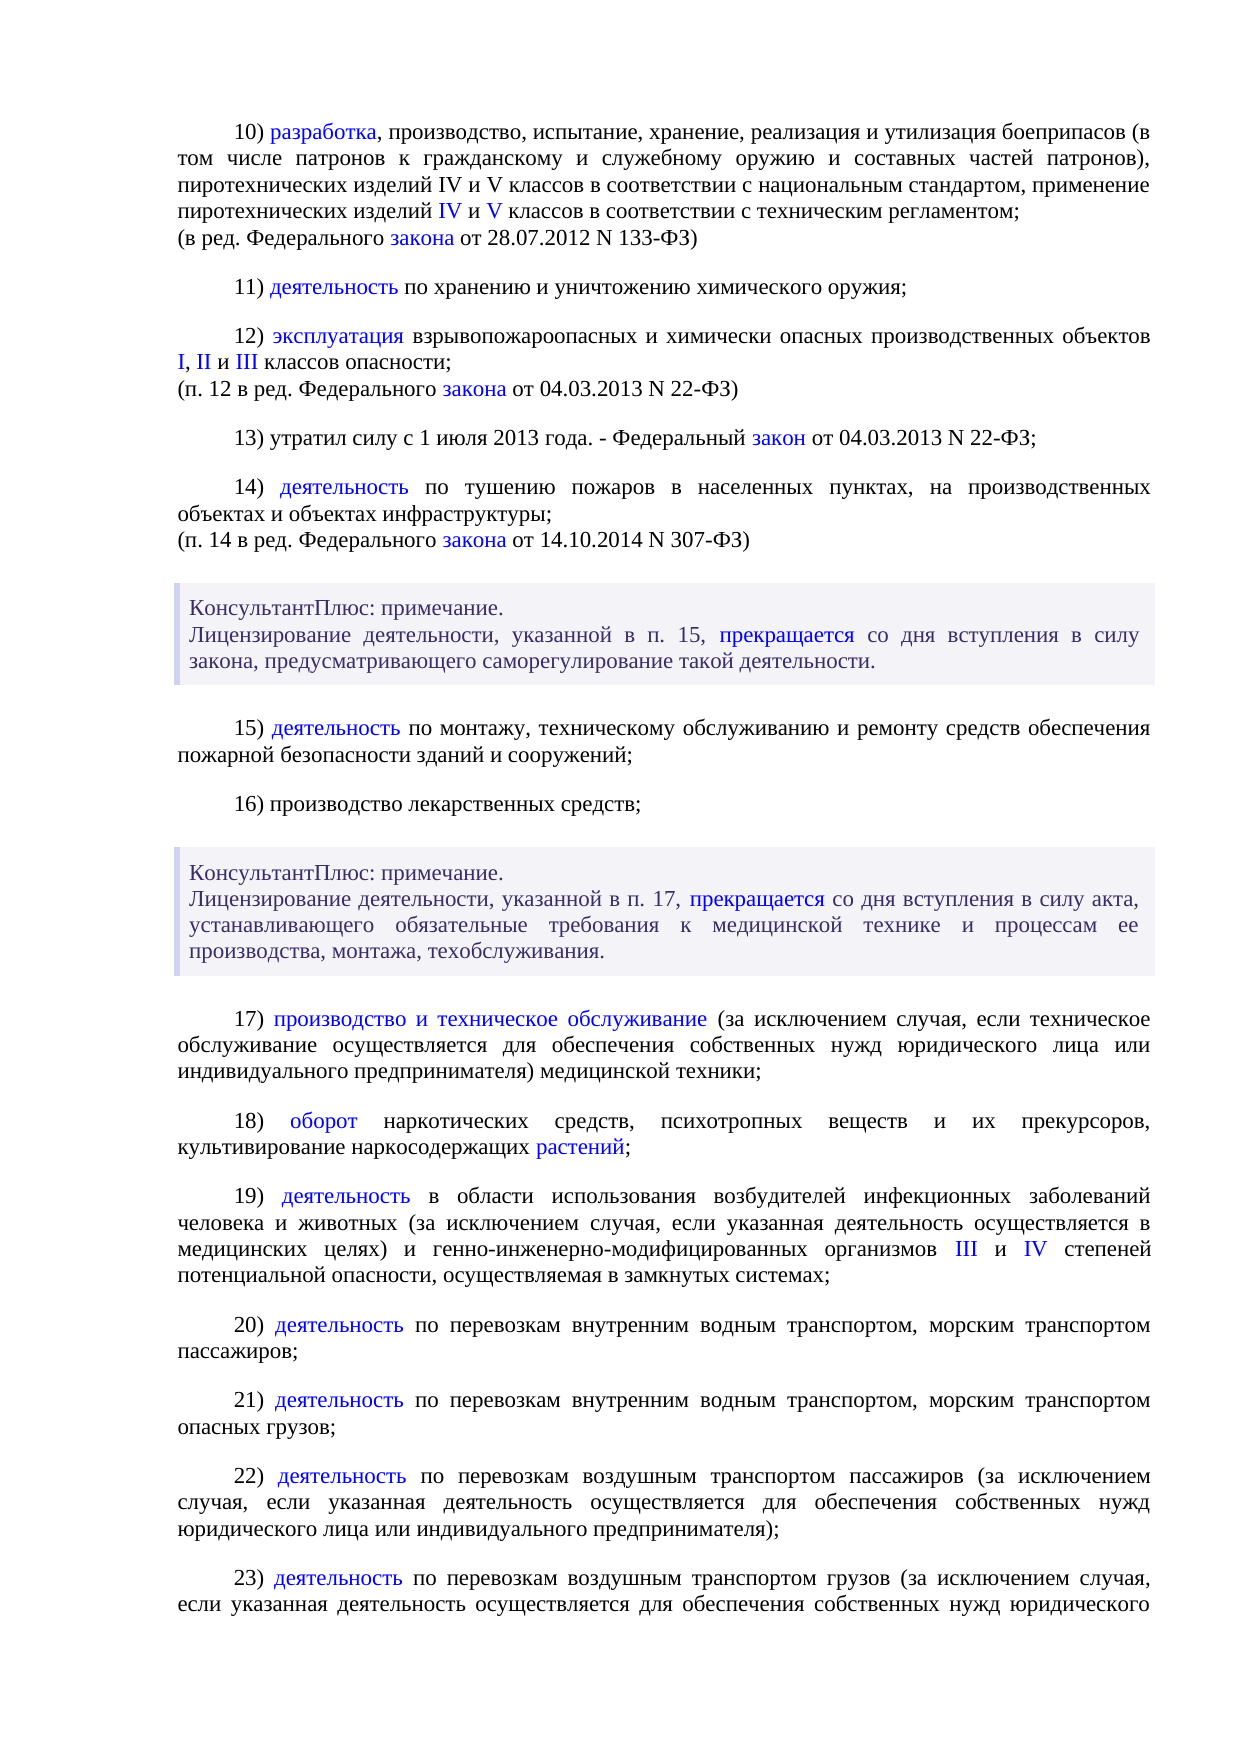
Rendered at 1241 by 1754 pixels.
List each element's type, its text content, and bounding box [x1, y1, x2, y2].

text 11) деятельность по хранению и уничтожению химического оружия; [177, 273, 1152, 299]
text 21) деятельность по перевозкам внутренним водным транспортом, морским транспортом опасных грузов; [177, 1386, 1152, 1439]
text 22) деятельность по перевозкам воздушным транспортом пассажиров (за исключением случая, если указанная деятельность осуществляется для обеспечения собственных нужд юридического лица или индивидуального предпринимателя); [177, 1462, 1152, 1541]
text 17) производство и техническое обслуживание (за исключением случая, если техническое обслуживание осуществляется для обеспечения собственных нужд юридического лица или индивидуального предпринимателя) медицинской техники; [177, 1005, 1152, 1084]
text 10) разработка, производство, испытание, хранение, реализация и утилизация боеприпасов (в том числе патронов к гражданскому и служебному оружию и составных частей патронов), пиротехнических изделий IV и V классов в соответствии с национальным стандартом, применение пиротехнических изделий IV и V классов в соответствии с техническим регламентом; [177, 118, 1152, 223]
text 20) деятельность по перевозкам внутренним водным транспортом, морским транспортом пассажиров; [177, 1311, 1152, 1363]
text 12) эксплуатация взрывопожароопасных и химически опасных производственных объектов I, II и III классов опасности; [177, 322, 1152, 375]
table_header КонсультантПлюс: примечание. Лицензирование деятельности, указанной в п. 17, прекращается со дня вступления в силу акта, устанавливающего обязательные требования к медицинской технике и процессам ее производства, монтажа, техобслуживания. [180, 847, 1149, 976]
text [177, 1564, 1152, 1617]
text (п. 14 в ред. Федерального закона от 14.10.2014 N 307-ФЗ) [177, 526, 1152, 552]
text 14) деятельность по тушению пожаров в населенных пунктах, на производственных объектах и объектах инфраструктуры; [177, 473, 1152, 526]
text (в ред. Федерального закона от 28.07.2012 N 133-ФЗ) [177, 223, 1152, 250]
text (п. 12 в ред. Федерального закона от 04.03.2013 N 22-ФЗ) [177, 375, 1152, 401]
table_header КонсультантПлюс: примечание. Лицензирование деятельности, указанной в п. 15, прекращается со дня вступления в силу закона, предусматривающего саморегулирование такой деятельности. [180, 583, 1149, 685]
text 19) деятельность в области использования возбудителей инфекционных заболеваний человека и животных (за исключением случая, если указанная деятельность осуществляется в медицинских целях) и генно-инженерно-модифицированных организмов III и IV степеней потенциальной опасности, осуществляемая в замкнутых системах; [177, 1182, 1152, 1288]
text 13) утратил силу с 1 июля 2013 года. - Федеральный закон от 04.03.2013 N 22-ФЗ; [177, 424, 1152, 450]
text 15) деятельность по монтажу, техническому обслуживанию и ремонту средств обеспечения пожарной безопасности зданий и сооружений; [177, 714, 1152, 767]
text 16) производство лекарственных средств; [177, 790, 1152, 816]
text 18) оборот наркотических средств, психотропных веществ и их прекурсоров, культивирование наркосодержащих растений; [177, 1107, 1152, 1159]
